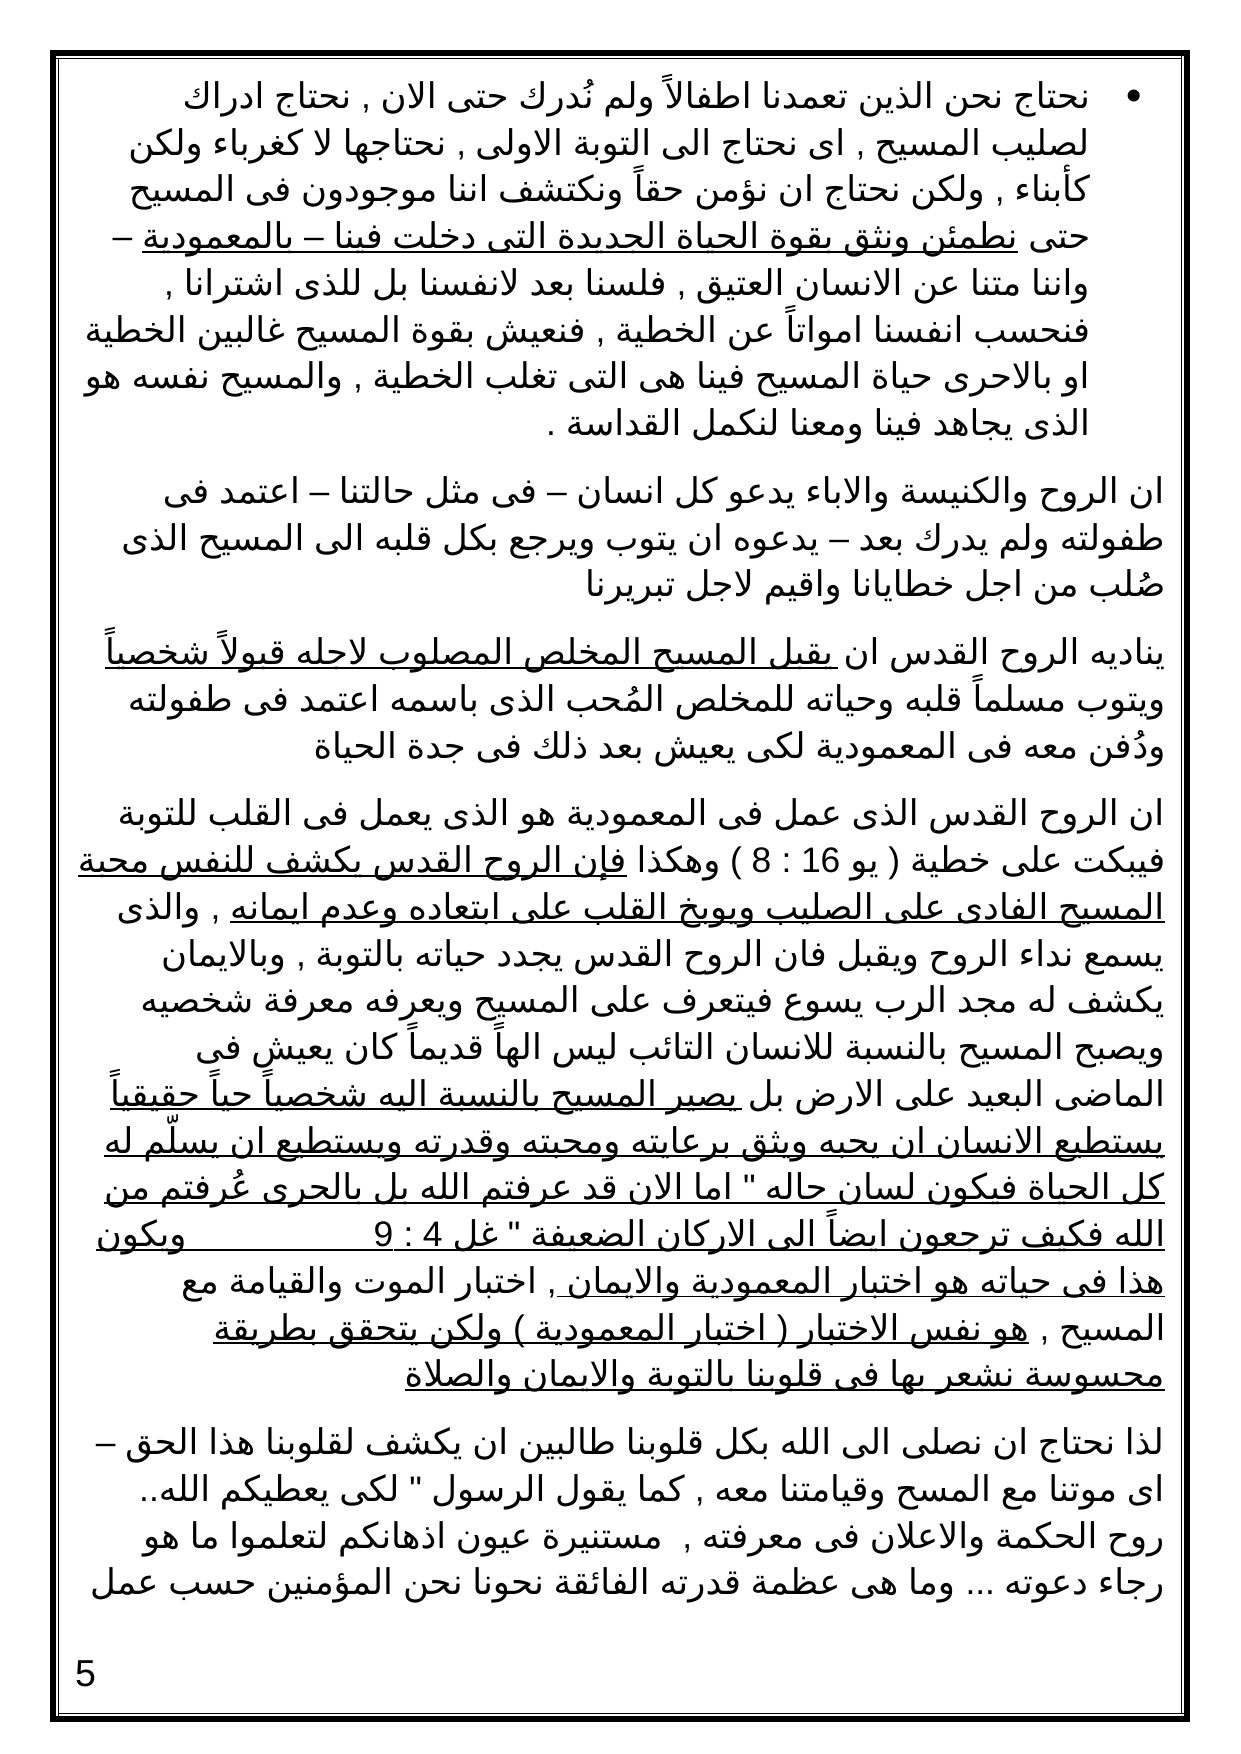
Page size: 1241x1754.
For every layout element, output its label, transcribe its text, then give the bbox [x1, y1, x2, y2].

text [75, 1421, 1165, 1602]
text ان الروح والكنيسة والاباء يدعو كل انسان – فى مثل حالتنا – اعتمد فى طفولته ولم يدرك بعد – يدعوه ان يتوب ويرجع بكل قلبه الى المسيح الذى صُلب من اجل خطايانا واقيم لاجل تبريرنا [75, 470, 1165, 604]
text ان الروح القدس الذى عمل فى المعمودية هو الذى يعمل فى القلب للتوبة فيبكت على خطية ( يو 16 : 8 ) وهكذا فإن الروح القدس يكشف للنفس محبة المسيح الفادى على الصليب ويوبخ القلب على ابتعاده وعدم ايمانه , والذى يسمع نداء الروح ويقبل فان الروح القدس يجدد حياته بالتوبة , وبالايمان يكشف له مجد الرب يسوع فيتعرف على المسيح ويعرفه معرفة شخصيه ويصبح المسيح بالنسبة للانسان التائب ليس الهاً قديماً كان يعيش فى الماضى البعيد على الارض بل يصير المسيح بالنسبة اليه شخصياً حياً حقيقياً يستطيع الانسان ان يحبه ويثق برعايته ومحبته وقدرته ويستطيع ان يسلّم له كل الحياة فيكون لسان حاله " اما الان قد عرفتم الله بل بالحرى عُرفتم من الله فكيف ترجعون ايضاً الى الاركان الضعيفة " غل 4 : 9 ويكون هذا فى حياته هو اختبار المعمودية والايمان , اختبار الموت والقيامة مع المسيح , هو نفس الاختبار ( اختبار المعمودية ) ولكن يتحقق بطريقة محسوسة نشعر بها فى قلوبنا بالتوبة والايمان والصلاة [75, 792, 1165, 1394]
text يناديه الروح القدس ان يقبل المسيح المخلص المصلوب لاجله قبولاً شخصياً ويتوب مسلماً قلبه وحياته للمخلص المُحب الذى باسمه اعتمد فى طفولته ودُفن معه فى المعمودية لكى يعيش بعد ذلك فى جدة الحياة [75, 631, 1165, 766]
list نحتاج نحن الذين تعمدنا اطفالاً ولم نُدرك حتى الان , نحتاج ادراك لصليب المسيح , اى نحتاج الى التوبة الاولى , نحتاجها لا كغرباء ولكن كأبناء , ولكن نحتاج ان نؤمن حقاً ونكتشف اننا موجودون فى المسيح حتى نطمئن ونثق بقوة الحياة الجديدة التى دخلت فينا – بالمعمودية – واننا متنا عن الانسان العتيق , فلسنا بعد لانفسنا بل للذى اشترانا , فنحسب انفسنا امواتاً عن الخطية , فنعيش بقوة المسيح غالبين الخطية او بالاحرى حياة المسيح فينا هى التى تغلب الخطية , والمسيح نفسه هو الذى يجاهد فينا ومعنا لنكمل القداسة . [75, 75, 1128, 443]
